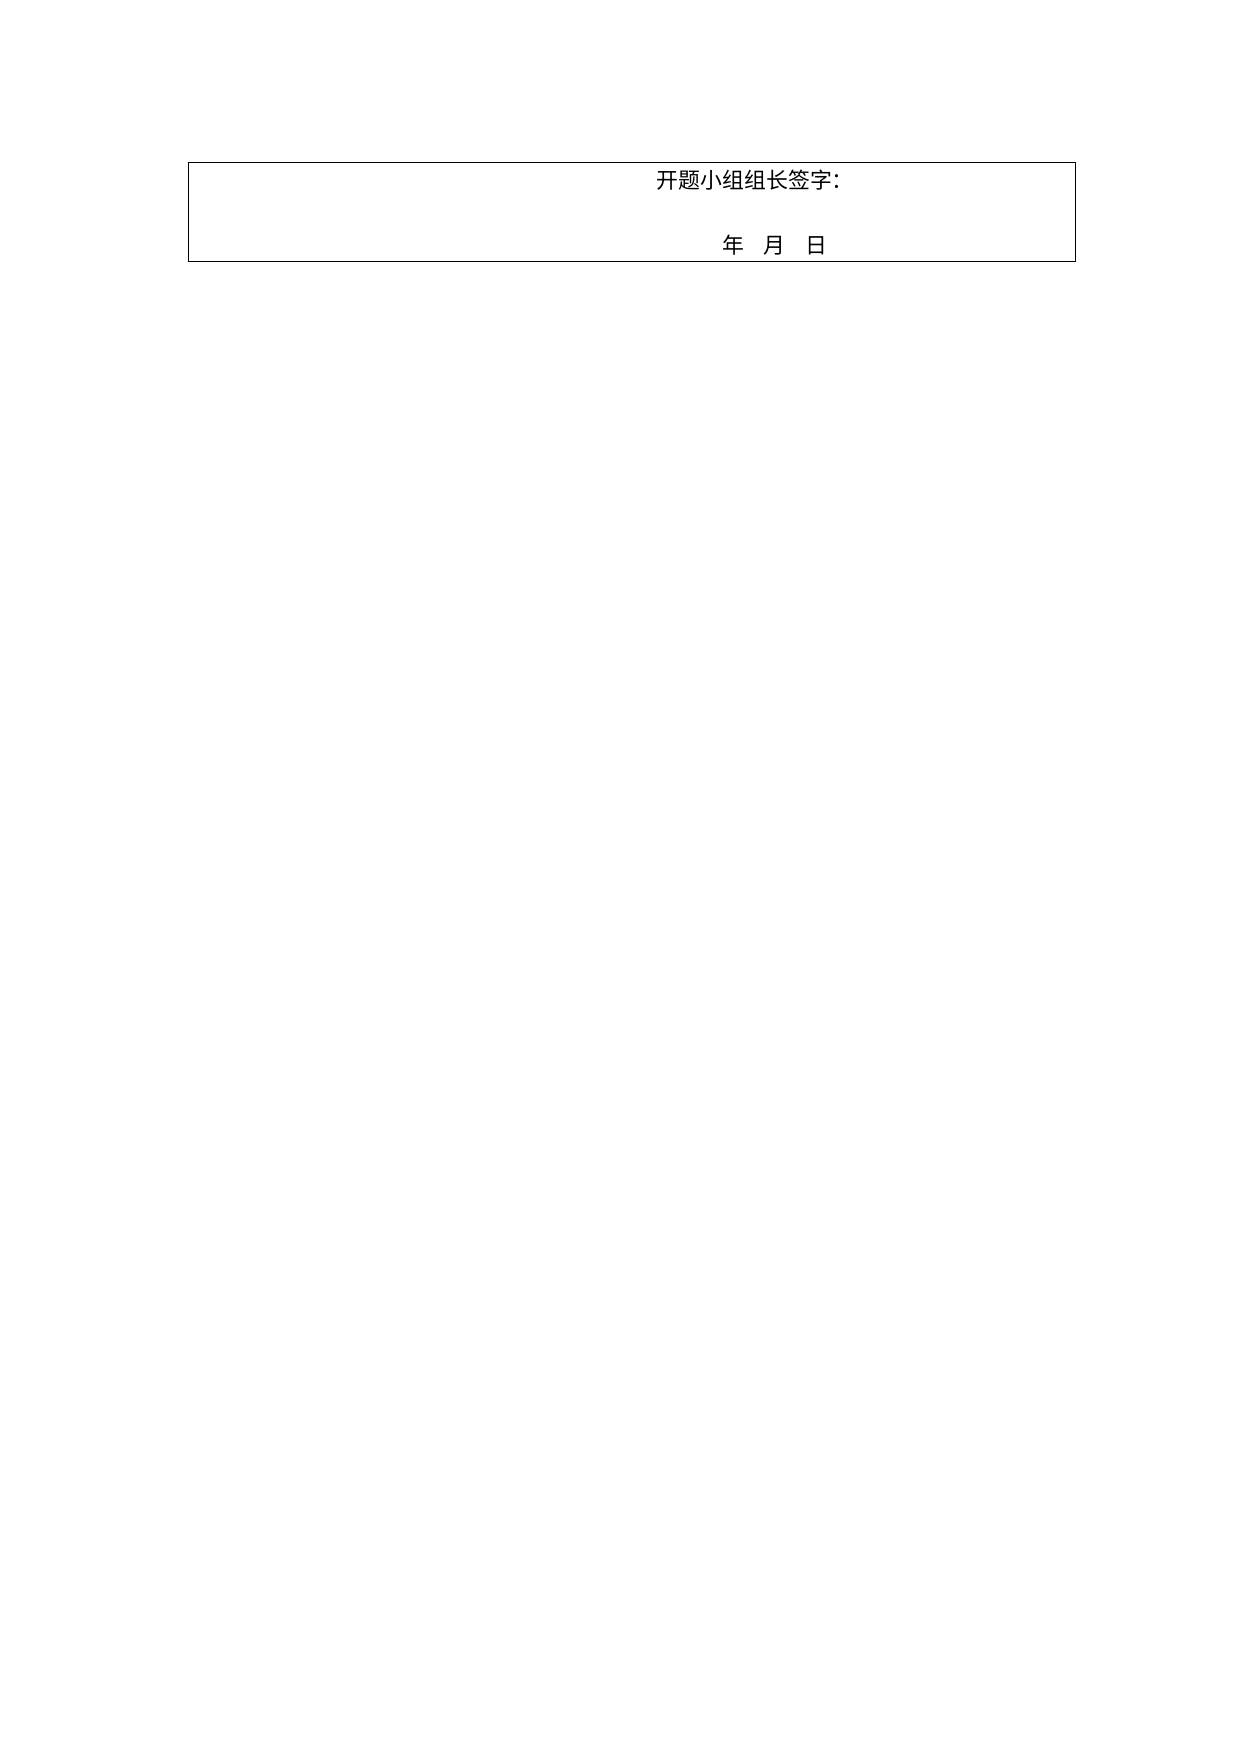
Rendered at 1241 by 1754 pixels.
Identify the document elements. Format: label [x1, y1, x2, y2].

table_cell [189, 163, 1075, 261]
